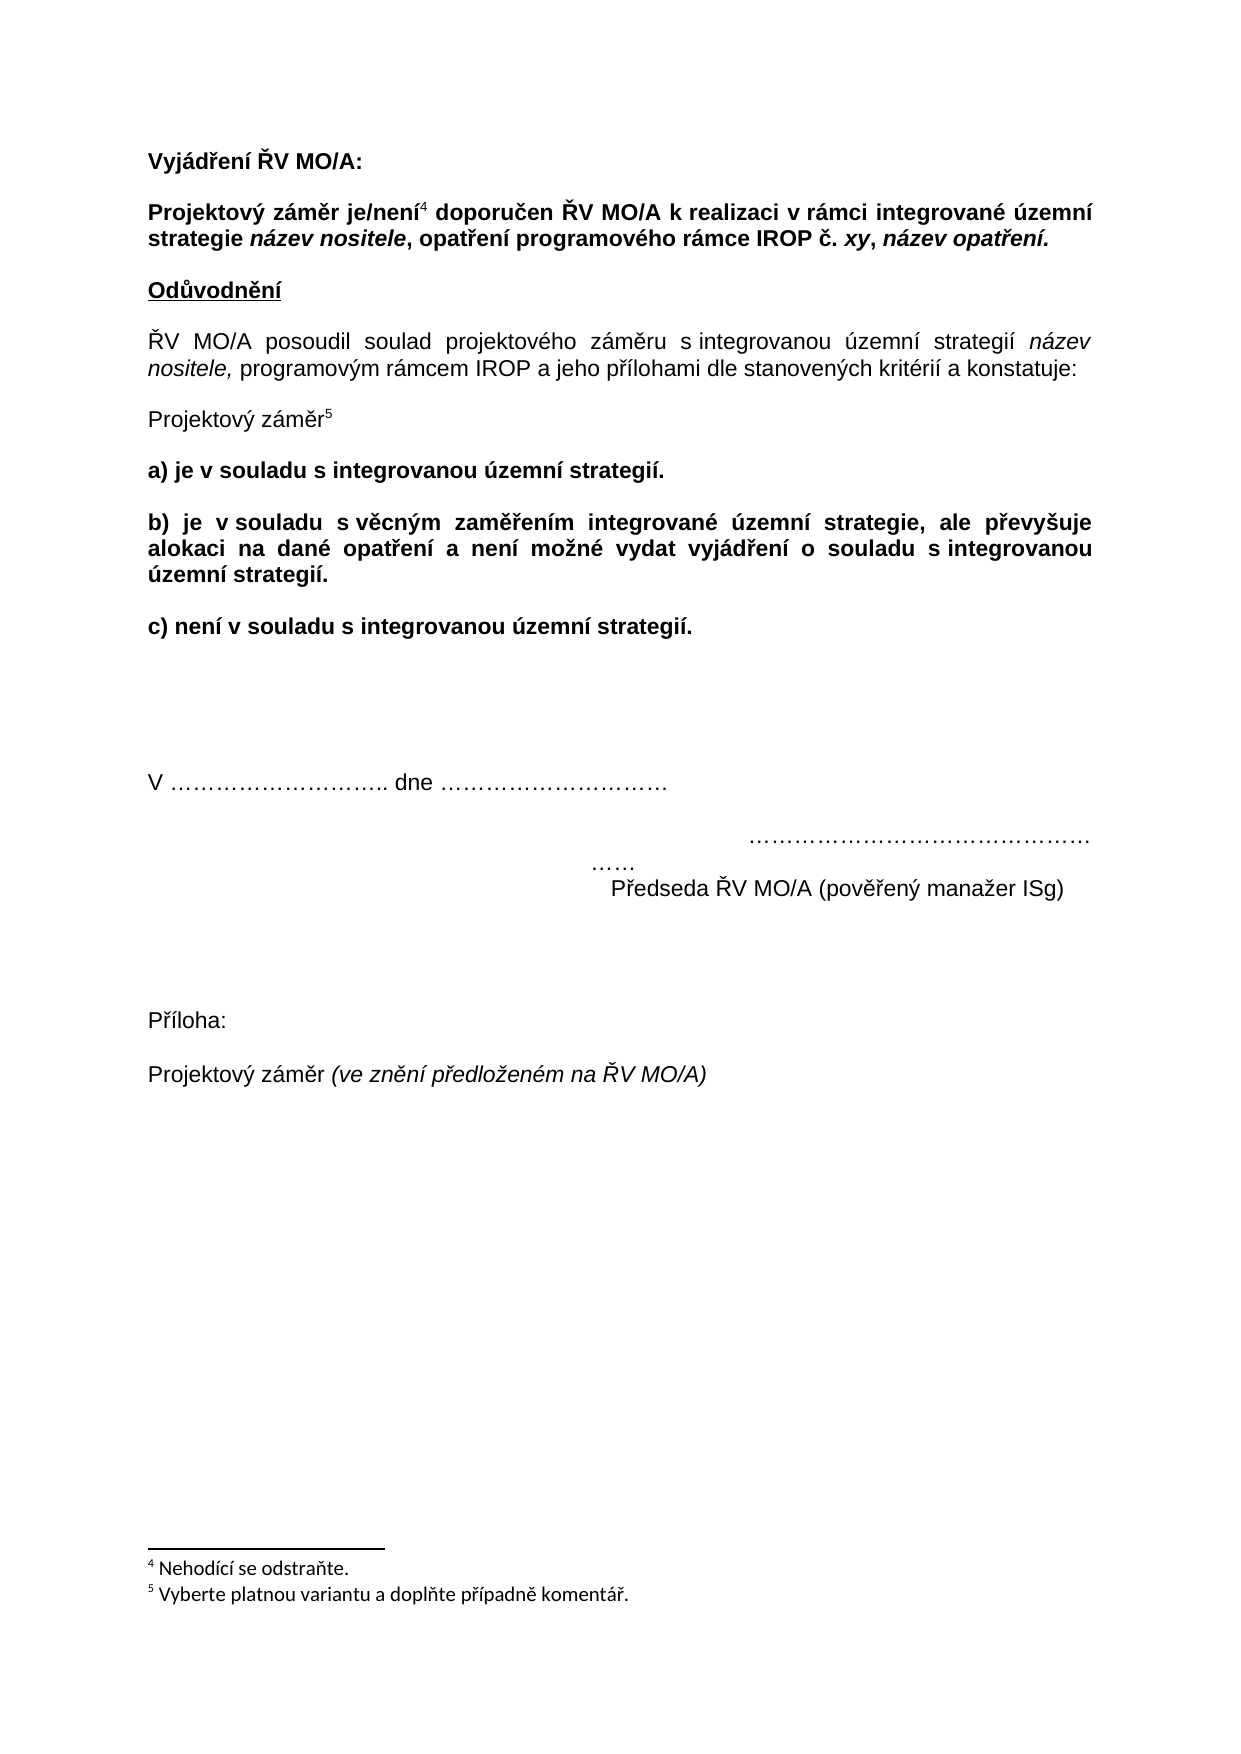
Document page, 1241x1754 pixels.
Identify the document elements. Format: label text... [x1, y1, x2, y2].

text Projektový záměr je/není doporučen ŘV MO/A k realizaci v rámci integrované územní strategie název nositele, opatření programového rámce IROP č. xy, název opatření. [148, 199, 1092, 252]
text b) je v souladu s věcným zaměřením integrované územní strategie, ale převyšuje alokaci na dané opatření a není možné vydat vyjádření o souladu s integrovanou územní strategií. [148, 508, 1092, 588]
text c) není v souladu s integrovanou územní strategií. [148, 613, 1092, 639]
text V ……………………….. dne ………………………… [148, 769, 1092, 796]
text …………………………………………… [590, 822, 1092, 875]
text Vyjádření ŘV MO/A: [148, 148, 1092, 174]
text a) je v souladu s integrovanou územní strategií. [148, 457, 1092, 483]
text Odůvodnění [148, 277, 1092, 303]
text Projektový záměr (ve znění předloženém na ŘV MO/A) [148, 1061, 1092, 1087]
text Příloha: [148, 1007, 1092, 1033]
text Předseda ŘV MO/A (pověřený manažer ISg) [148, 875, 1092, 901]
text ŘV MO/A posoudil soulad projektového záměru s integrovanou územní strategií název nositele, programovým rámcem IROP a jeho přílohami dle stanovených kritérií a konstatuje: [148, 328, 1092, 381]
text Projektový záměr [148, 406, 1092, 432]
